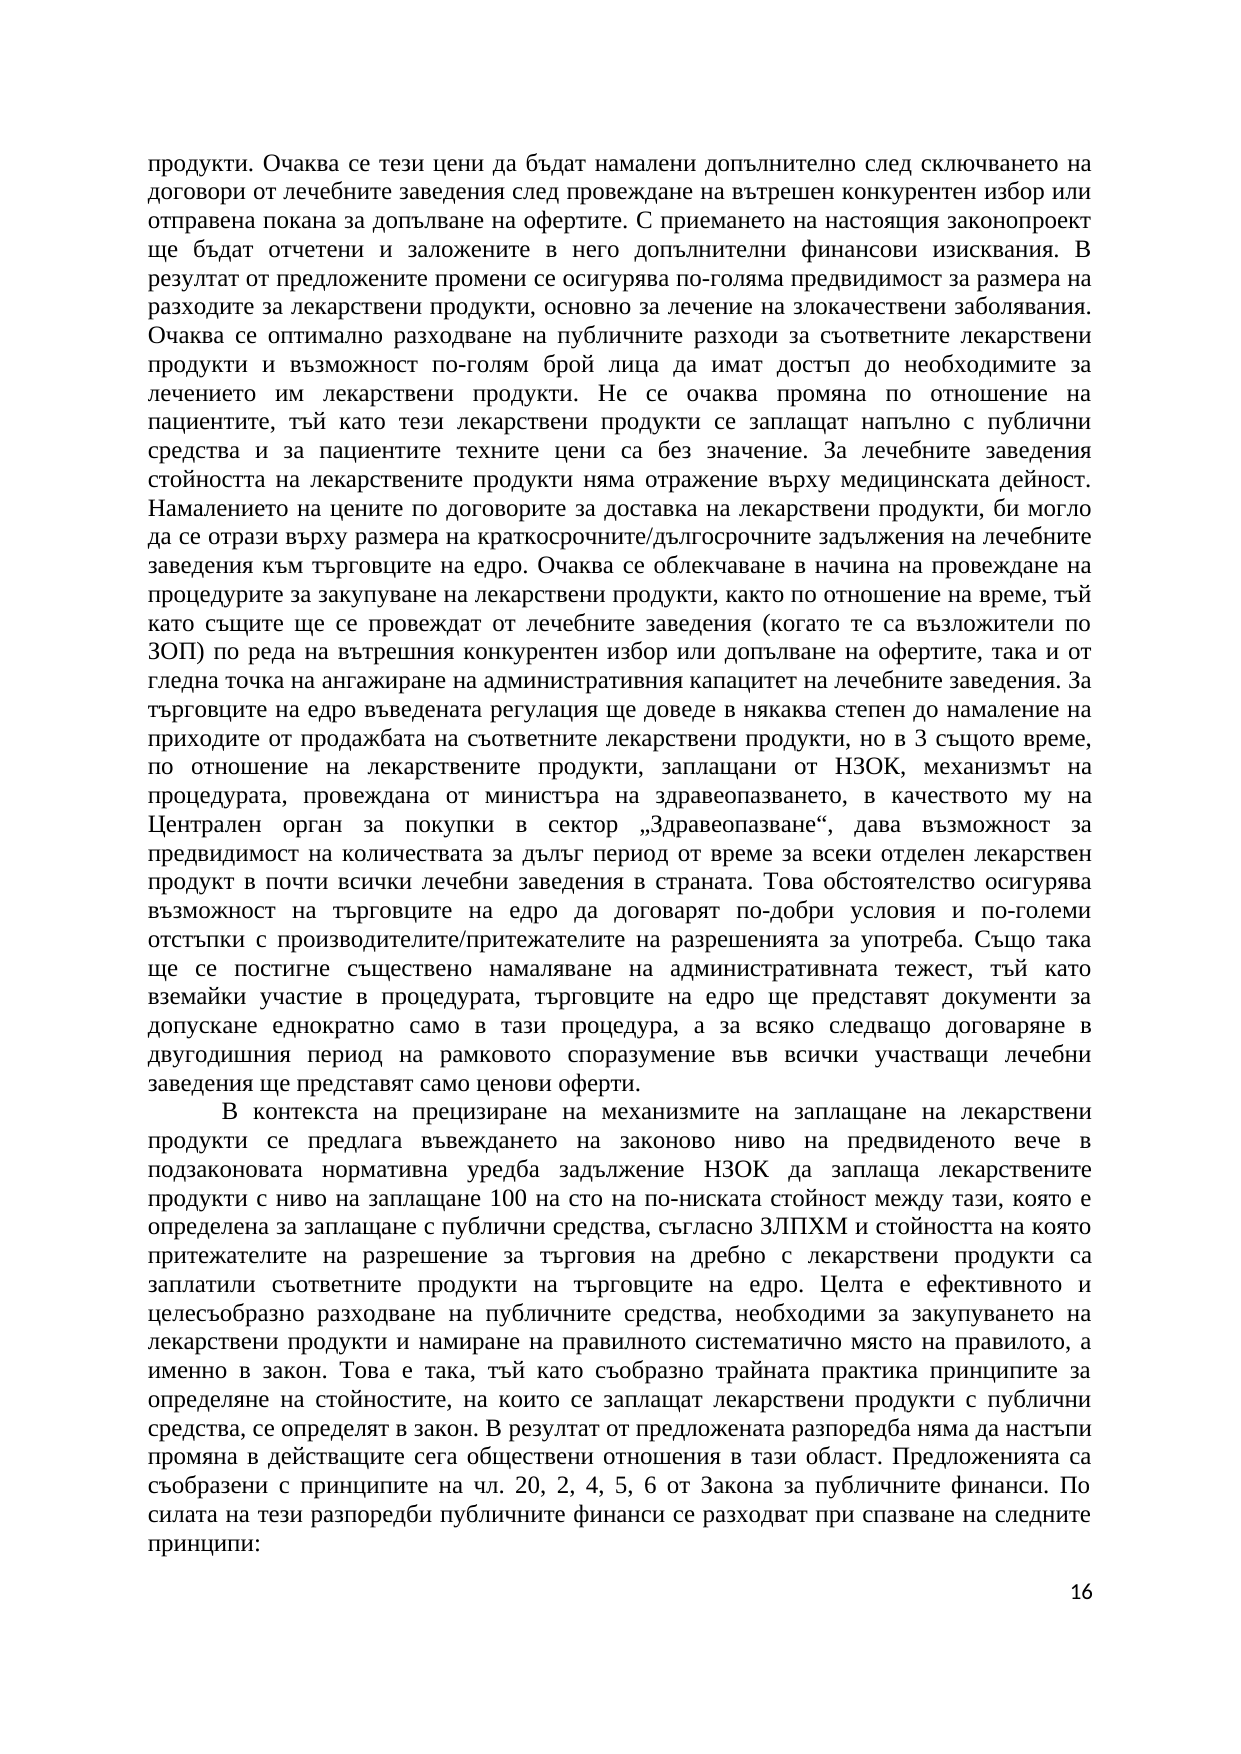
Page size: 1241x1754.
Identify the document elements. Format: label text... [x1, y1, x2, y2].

text В контекста на прецизиране на механизмите на заплащане на лекарствени продукти се предлага въвеждането на законово ниво на предвиденото вече в подзаконовата нормативна уредба задължение НЗОК да заплаща лекарствените продукти с ниво на заплащане 100 на сто на по-ниската стойност между тази, която е определена за заплащане с публични средства, съгласно ЗЛПХМ и стойността на която притежателите на разрешение за търговия на дребно с лекарствени продукти са заплатили съответните продукти на търговците на едро. Целта е ефективното и целесъобразно разходване на публичните средства, необходими за закупуването на лекарствени продукти и намиране на правилното систематично място на правилото, а именно в закон. Това е така, тъй като съобразно трайната практика принципите за определяне на стойностите, на които се заплащат лекарствени продукти с публични средства, се определят в закон. В резултат от предложената разпоредба няма да настъпи промяна в действащите сега обществени отношения в тази област. Предложенията са съобразени с принципите на чл. 20, 2, 4, 5, 6 от Закона за публичните финанси. По силата на тези разпоредби публичните финанси се разходват при спазване на следните принципи: [148, 1096, 1093, 1556]
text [148, 148, 1093, 1096]
